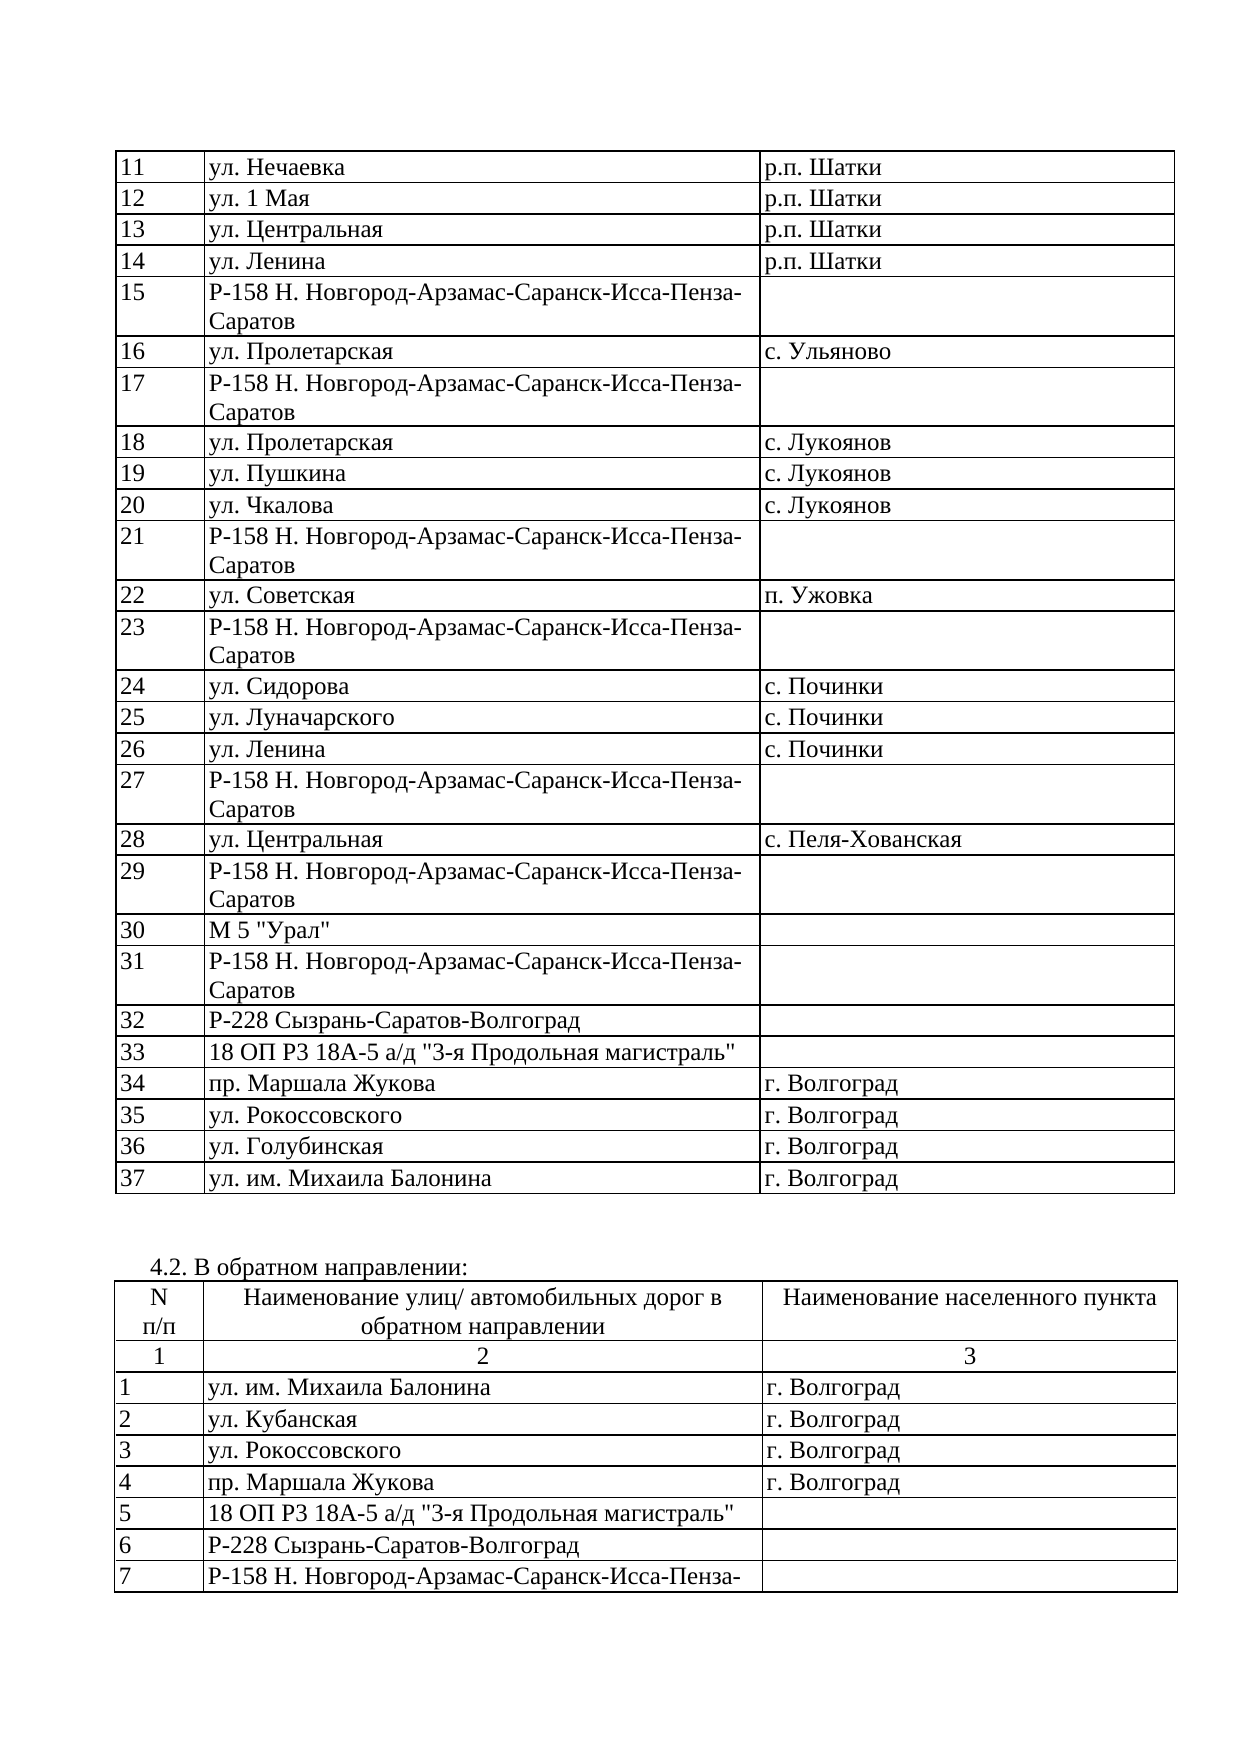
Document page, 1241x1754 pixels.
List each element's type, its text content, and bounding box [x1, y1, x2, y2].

table_cell р.п. Шатки [761, 215, 1174, 244]
table_cell [763, 1497, 1177, 1528]
table_cell пр. Маршала Жукова [204, 1467, 762, 1497]
table_cell 15 [117, 277, 204, 335]
table_cell [763, 1560, 1177, 1591]
table_cell [761, 915, 1174, 945]
table_cell г. Волгоград [761, 1100, 1174, 1130]
table_cell [761, 856, 1174, 913]
table_cell ул. Пушкина [205, 458, 759, 488]
table_cell 16 [117, 337, 204, 366]
table_cell г. Волгоград [763, 1371, 1177, 1402]
table_cell [761, 368, 1174, 425]
table_cell 23 [117, 612, 204, 669]
table_cell Р-158 Н. Новгород-Арзамас-Саранск-Исса-Пенза-Саратов [205, 765, 759, 823]
table_cell 19 [117, 458, 204, 488]
table_cell с. Пеля-Хованская [761, 825, 1174, 854]
table_cell с. Ульяново [761, 337, 1174, 366]
table_cell [761, 1006, 1174, 1035]
table_cell 35 [117, 1100, 204, 1130]
table_cell р.п. Шатки [761, 246, 1174, 276]
table_cell ул. Нечаевка [205, 152, 759, 181]
table_cell ул. Центральная [205, 215, 759, 244]
table_cell [763, 1528, 1177, 1560]
table_cell 6 [115, 1529, 203, 1560]
table_cell [761, 612, 1174, 669]
table_cell 1 [115, 1341, 203, 1371]
table_cell 28 [117, 825, 204, 854]
table_cell 3 [763, 1340, 1177, 1371]
table_cell 18 ОП Р3 18А-5 а/д "3-я Продольная магистраль" [205, 1037, 759, 1067]
table_cell с. Лукоянов [761, 490, 1174, 520]
table_header N п/п [115, 1282, 203, 1339]
table_cell ул. Ленина [205, 734, 759, 764]
table_cell Р-158 Н. Новгород-Арзамас-Саранск-Исса-Пенза-Саратов [205, 612, 759, 669]
table_cell Р-158 Н. Новгород-Арзамас-Саранск-Исса-Пенза-Саратов [205, 946, 759, 1004]
table_cell [761, 765, 1174, 823]
table_cell Р-158 Н. Новгород-Арзамас-Саранск-Исса-Пенза-Саратов [205, 368, 759, 425]
table_cell г. Волгоград [761, 1068, 1174, 1098]
table_cell Р-158 Н. Новгород-Арзамас-Саранск-Исса-Пенза-Саратов [205, 521, 759, 579]
table_cell р.п. Шатки [761, 152, 1174, 181]
table_cell г. Волгоград [763, 1434, 1177, 1465]
table_cell 34 [117, 1068, 204, 1098]
table_cell 11 [117, 152, 204, 181]
table_cell 29 [117, 856, 204, 913]
table_cell г. Волгоград [761, 1131, 1174, 1161]
table_cell ул. Кубанская [204, 1404, 762, 1434]
table_cell 24 [117, 671, 204, 701]
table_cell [205, 277, 759, 335]
table_cell 12 [117, 183, 204, 213]
table_cell Р-228 Сызрань-Саратов-Волгоград [204, 1530, 762, 1560]
table_cell пр. Маршала Жукова [205, 1068, 759, 1098]
table_cell 37 [117, 1163, 204, 1193]
table_cell 18 ОП Р3 18А-5 а/д "3-я Продольная магистраль" [204, 1498, 762, 1528]
table_header Наименование улиц/ автомобильных дорог в обратном направлении [204, 1282, 762, 1339]
table_cell 26 [117, 734, 204, 764]
table_cell [761, 1037, 1174, 1067]
table_cell ул. Луначарского [205, 702, 759, 732]
table_cell ул. 1 Мая [205, 183, 759, 213]
table_cell [761, 521, 1174, 579]
table_cell 2 [115, 1404, 203, 1434]
table_cell г. Волгоград [763, 1465, 1177, 1497]
table_cell 17 [117, 368, 204, 425]
table_cell М 5 "Урал" [205, 915, 759, 945]
table_cell 31 [117, 946, 204, 1004]
table_cell п. Ужовка [761, 581, 1174, 610]
text 4.2. В обратном направлении: [150, 1252, 1090, 1280]
table_cell 32 [117, 1006, 204, 1035]
table_cell [761, 277, 1174, 335]
table_cell [761, 946, 1174, 1004]
table_cell 1 [115, 1372, 203, 1402]
table_cell 5 [115, 1498, 203, 1528]
table_cell ул. Сидорова [205, 671, 759, 701]
table_cell 27 [117, 765, 204, 823]
table_cell ул. Чкалова [205, 490, 759, 520]
table_cell ул. Пролетарская [205, 337, 759, 366]
table_cell ул. Рокоссовского [204, 1436, 762, 1465]
table_cell Р-158 Н. Новгород-Арзамас-Саранск-Исса-Пенза-Саратов [205, 856, 759, 913]
table_cell 22 [117, 581, 204, 610]
table_cell ул. Голубинская [205, 1131, 759, 1161]
table_header Наименование населенного пункта [763, 1282, 1177, 1339]
table_cell 14 [117, 246, 204, 276]
table_cell г. Волгоград [761, 1163, 1174, 1193]
table_cell г. Волгоград [763, 1403, 1177, 1434]
table_cell ул. им. Михаила Балонина [204, 1373, 762, 1402]
table_cell ул. Советская [205, 581, 759, 610]
table_cell р.п. Шатки [761, 183, 1174, 213]
table_cell 25 [117, 702, 204, 732]
table_cell 20 [117, 490, 204, 520]
table_cell с. Починки [761, 734, 1174, 764]
table_cell 36 [117, 1131, 204, 1161]
table_cell с. Починки [761, 671, 1174, 701]
table_cell ул. Пролетарская [205, 427, 759, 457]
table_cell 13 [117, 215, 204, 244]
table_cell 30 [117, 915, 204, 945]
table_cell Р-228 Сызрань-Саратов-Волгоград [205, 1006, 759, 1035]
table_cell 3 [115, 1435, 203, 1465]
table_cell ул. им. Михаила Балонина [205, 1163, 759, 1193]
table_cell ул. Рокоссовского [205, 1100, 759, 1130]
table_cell с. Лукоянов [761, 427, 1174, 457]
table_cell ул. Ленина [205, 246, 759, 276]
table_cell с. Лукоянов [761, 458, 1174, 488]
table_cell 2 [204, 1341, 762, 1371]
table_cell с. Починки [761, 702, 1174, 732]
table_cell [204, 1561, 762, 1591]
table_cell ул. Центральная [205, 825, 759, 854]
table_cell 7 [115, 1561, 203, 1591]
table_cell 4 [115, 1466, 203, 1497]
table_cell 33 [117, 1037, 204, 1067]
table_cell 21 [117, 521, 204, 579]
table_cell 18 [117, 427, 204, 457]
